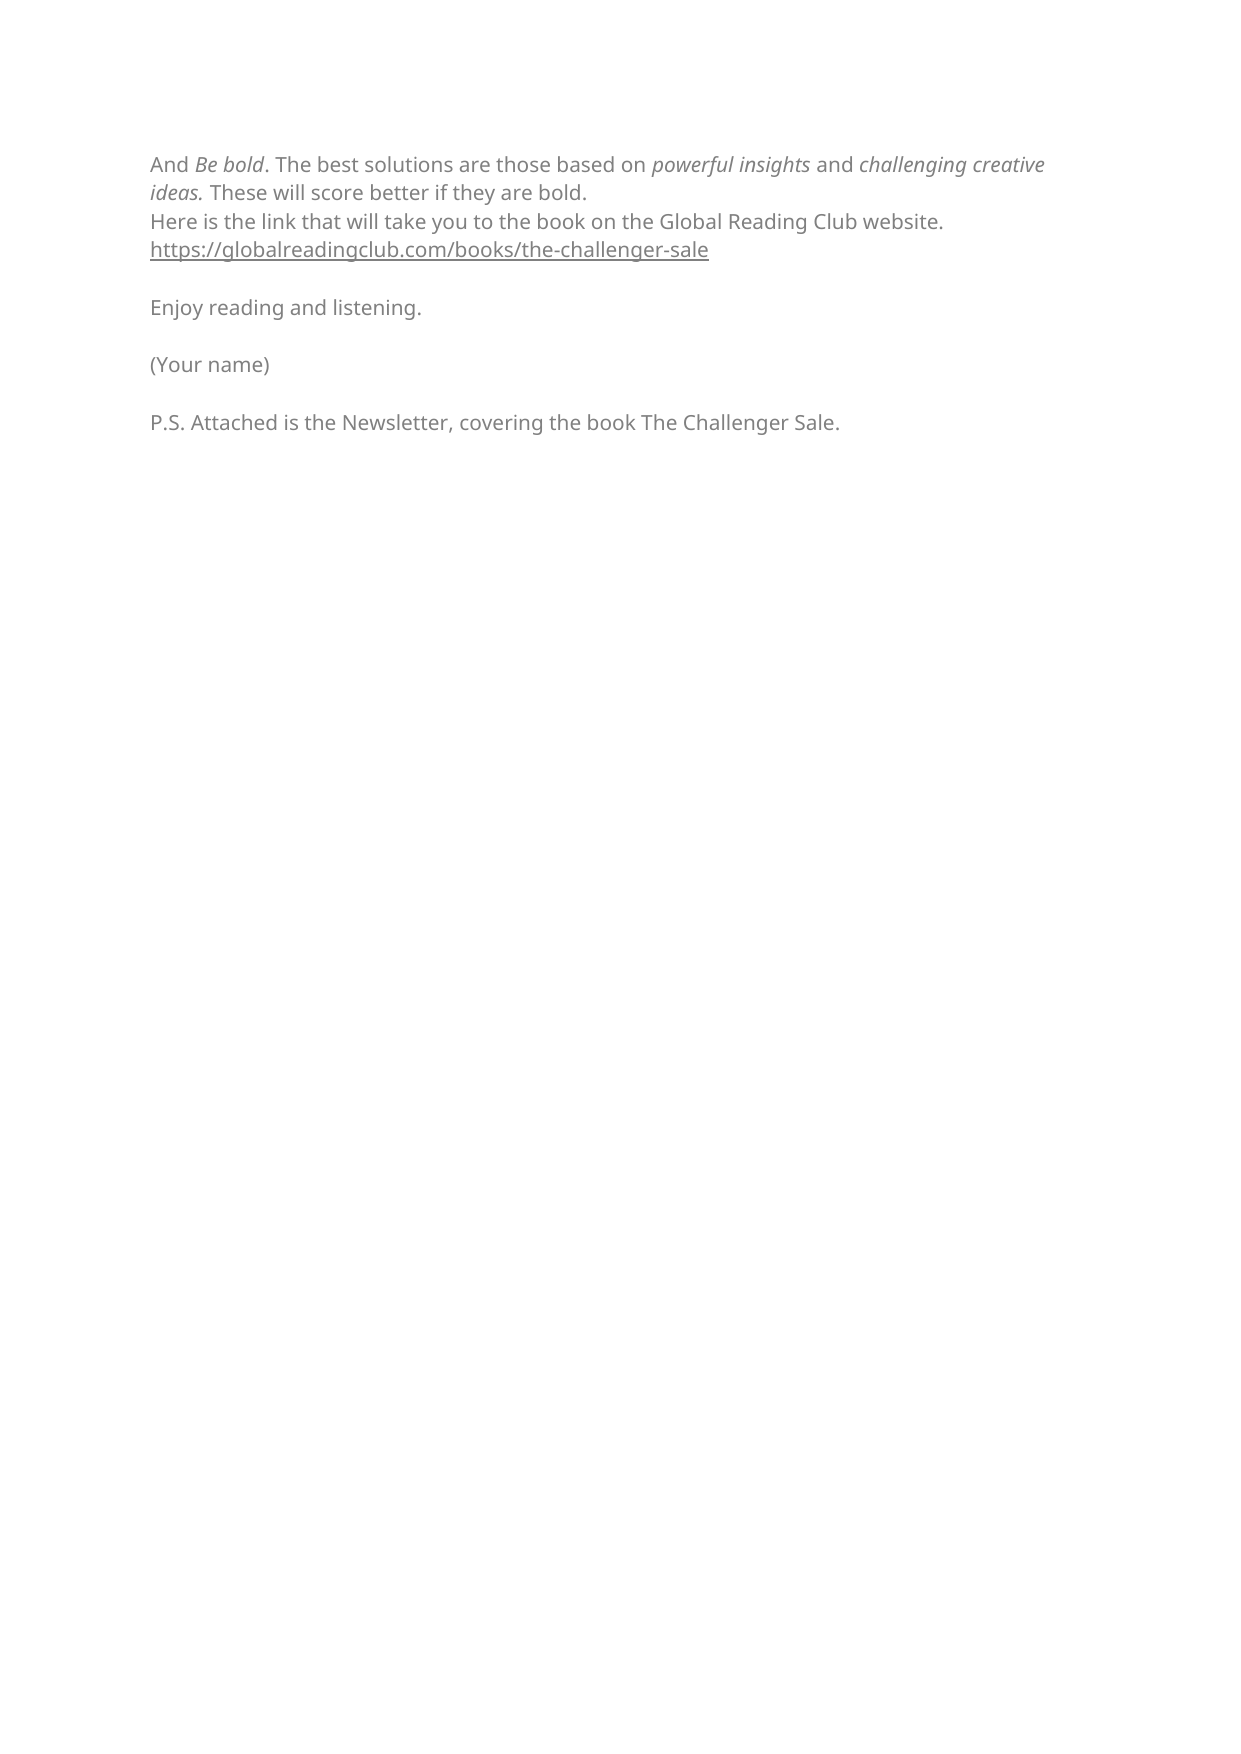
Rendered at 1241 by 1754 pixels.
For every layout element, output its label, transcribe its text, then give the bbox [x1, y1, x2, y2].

text https://globalreadingclub.com/books/the-challenger-sale [150, 235, 1090, 264]
text Enjoy reading and listening. [150, 293, 1090, 321]
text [150, 150, 1090, 207]
text P.S. Attached is the Newsletter, covering the book The Challenger Sale. [150, 408, 1090, 437]
text Here is the link that will take you to the book on the Global Reading Club website. [150, 207, 1090, 235]
text (Your name) [150, 351, 1090, 379]
